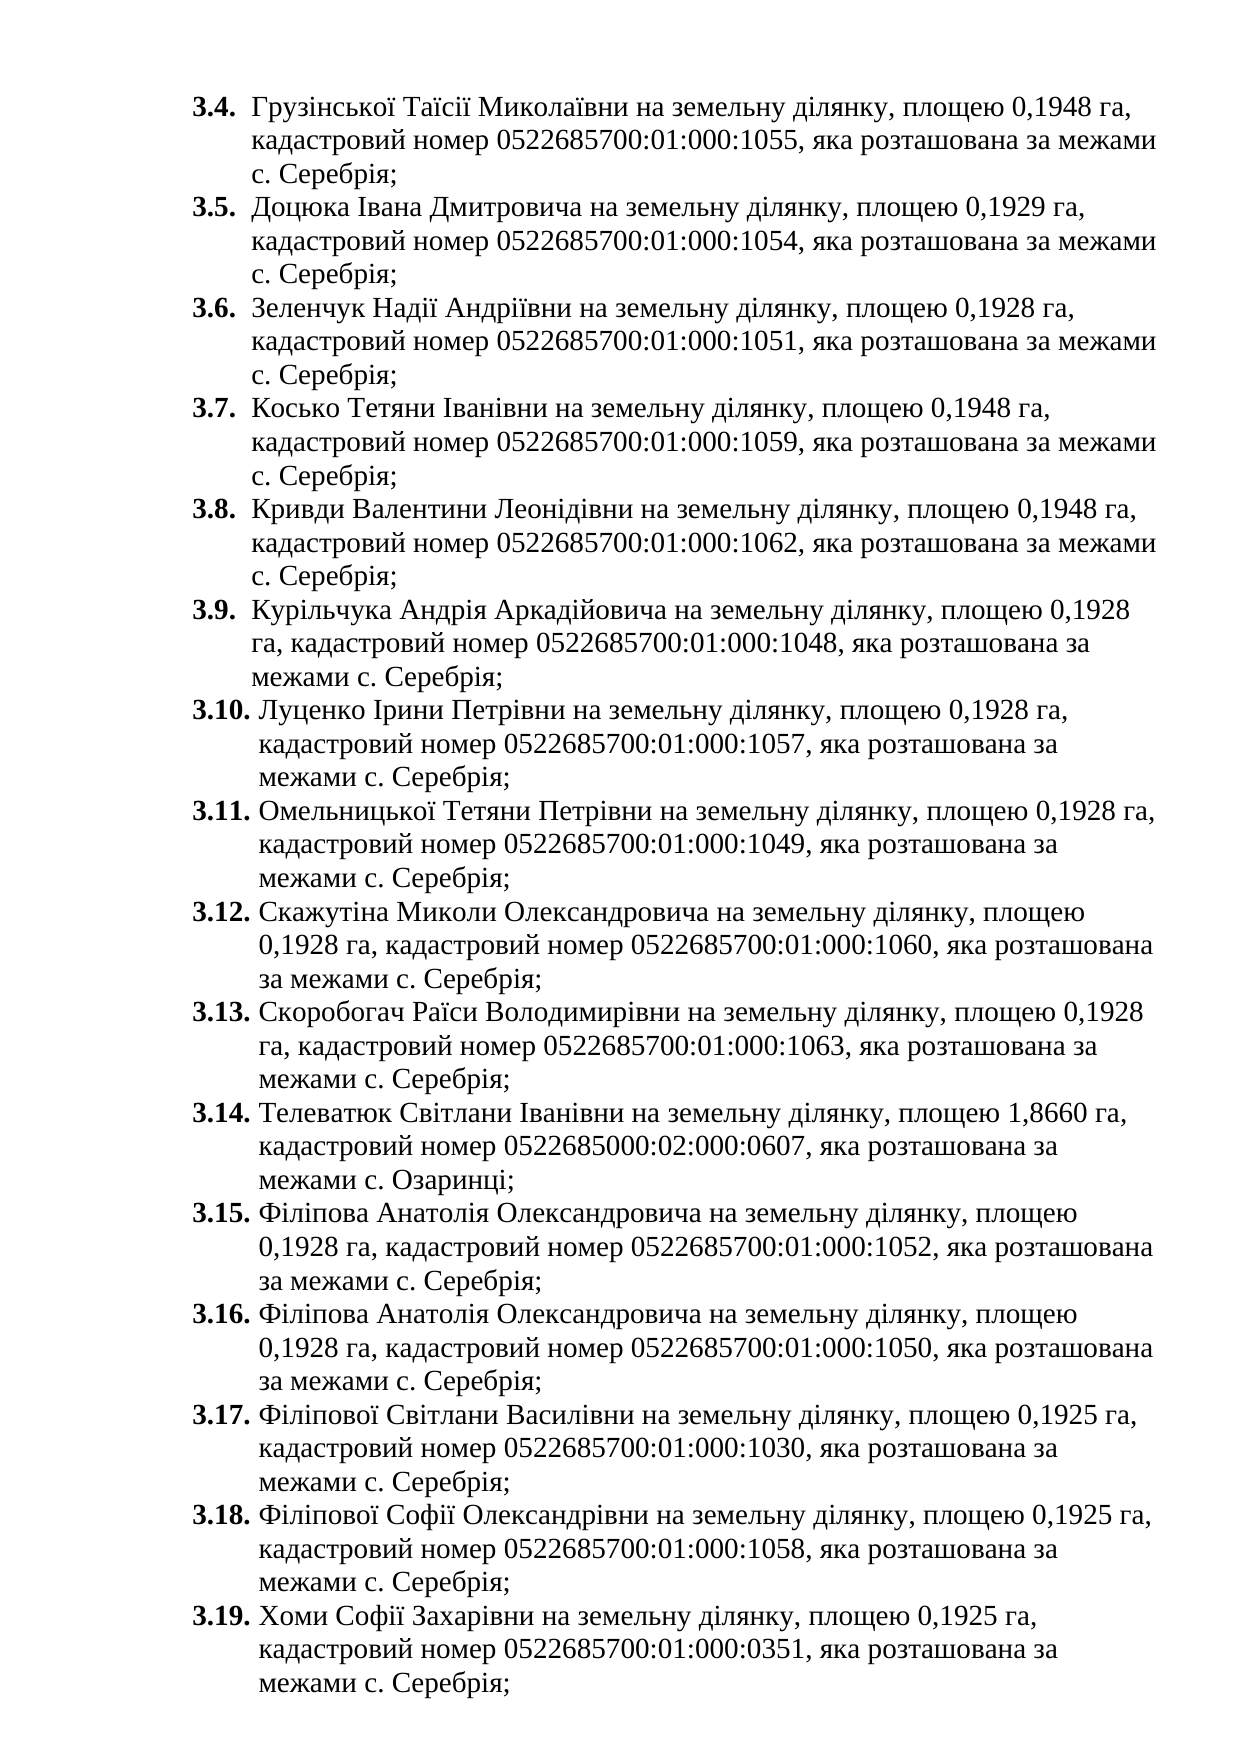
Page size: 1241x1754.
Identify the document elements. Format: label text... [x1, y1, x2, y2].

list Філіпової Софії Олександрівни на земельну ділянку, площею 0,1925 га, [192, 1497, 1162, 1531]
list Грузінської Таїсії Миколаївни на земельну ділянку, площею 0,1948 га, кадастровий номер 0522685700:01:000:1055, яка розташована за межами с. Серебрія; [192, 89, 1162, 189]
list Курільчука Андрія Аркадійовича на земельну ділянку, площею 0,1928 га, кадастровий номер 0522685700:01:000:1048, яка розташована за межами с. Серебрія; [192, 592, 1162, 692]
list Скажутіна Миколи Олександровича на земельну ділянку, площею [192, 894, 1162, 927]
text межами с. Озаринці; [251, 1162, 1162, 1196]
text за межами с. Серебрія; [251, 1263, 1162, 1296]
text кадастровий номер 0522685700:01:000:1058, яка розташована за [251, 1531, 1162, 1564]
list Філіпова Анатолія Олександровича на земельну ділянку, площею [192, 1196, 1162, 1229]
list Кривди Валентини Леонідівни на земельну ділянку, площею 0,1948 га, кадастровий номер 0522685700:01:000:1062, яка розташована за межами с. Серебрія; [192, 491, 1162, 592]
list Скоробогач Раїси Володимирівни на земельну ділянку, площею 0,1928 [192, 994, 1162, 1028]
text межами с. Серебрія; [251, 860, 1162, 894]
text кадастровий номер 0522685700:01:000:1057, яка розташована за [251, 726, 1162, 759]
list Доцюка Івана Дмитровича на земельну ділянку, площею 0,1929 га, кадастровий номер 0522685700:01:000:1054, яка розташована за межами с. Серебрія; [192, 189, 1162, 290]
text за межами с. Серебрія; [251, 961, 1162, 994]
text межами с. Серебрія; [251, 1564, 1162, 1598]
list Філіпова Анатолія Олександровича на земельну ділянку, площею [192, 1296, 1162, 1330]
text кадастровий номер 0522685700:01:000:1030, яка розташована за [251, 1430, 1162, 1464]
text кадастровий номер 0522685000:02:000:0607, яка розташована за [251, 1128, 1162, 1162]
text га, кадастровий номер 0522685700:01:000:1063, яка розташована за [251, 1028, 1162, 1061]
text кадастровий номер 0522685700:01:000:1049, яка розташована за [251, 827, 1162, 860]
list Зеленчук Надії Андріївни на земельну ділянку, площею 0,1928 га, кадастровий номер 0522685700:01:000:1051, яка розташована за межами с. Серебрія; [192, 290, 1162, 391]
text 0,1928 га, кадастровий номер 0522685700:01:000:1050, яка розташована [251, 1330, 1162, 1363]
list Косько Тетяни Іванівни на земельну ділянку, площею 0,1948 га, кадастровий номер 0522685700:01:000:1059, яка розташована за межами с. Серебрія; [192, 391, 1162, 491]
text 0,1928 га, кадастровий номер 0522685700:01:000:1052, яка розташована [251, 1229, 1162, 1263]
text межами с. Серебрія; [251, 1061, 1162, 1095]
list Філіпової Світлани Василівни на земельну ділянку, площею 0,1925 га, [192, 1397, 1162, 1430]
list Омельницької Тетяни Петрівни на земельну ділянку, площею 0,1928 га, [192, 793, 1162, 827]
text за межами с. Серебрія; [251, 1363, 1162, 1397]
text межами с. Серебрія; [251, 1464, 1162, 1497]
text 0,1928 га, кадастровий номер 0522685700:01:000:1060, яка розташована [251, 927, 1162, 961]
list Телеватюк Світлани Іванівни на земельну ділянку, площею 1,8660 га, [192, 1095, 1162, 1128]
list Хоми Софії Захарівни на земельну ділянку, площею 0,1925 га, [192, 1598, 1162, 1632]
list Луценко Ірини Петрівни на земельну ділянку, площею 0,1928 га, [192, 692, 1162, 726]
text межами с. Серебрія; [251, 759, 1162, 793]
text межами с. Серебрія; [251, 1665, 1162, 1699]
text кадастровий номер 0522685700:01:000:0351, яка розташована за [251, 1632, 1162, 1665]
